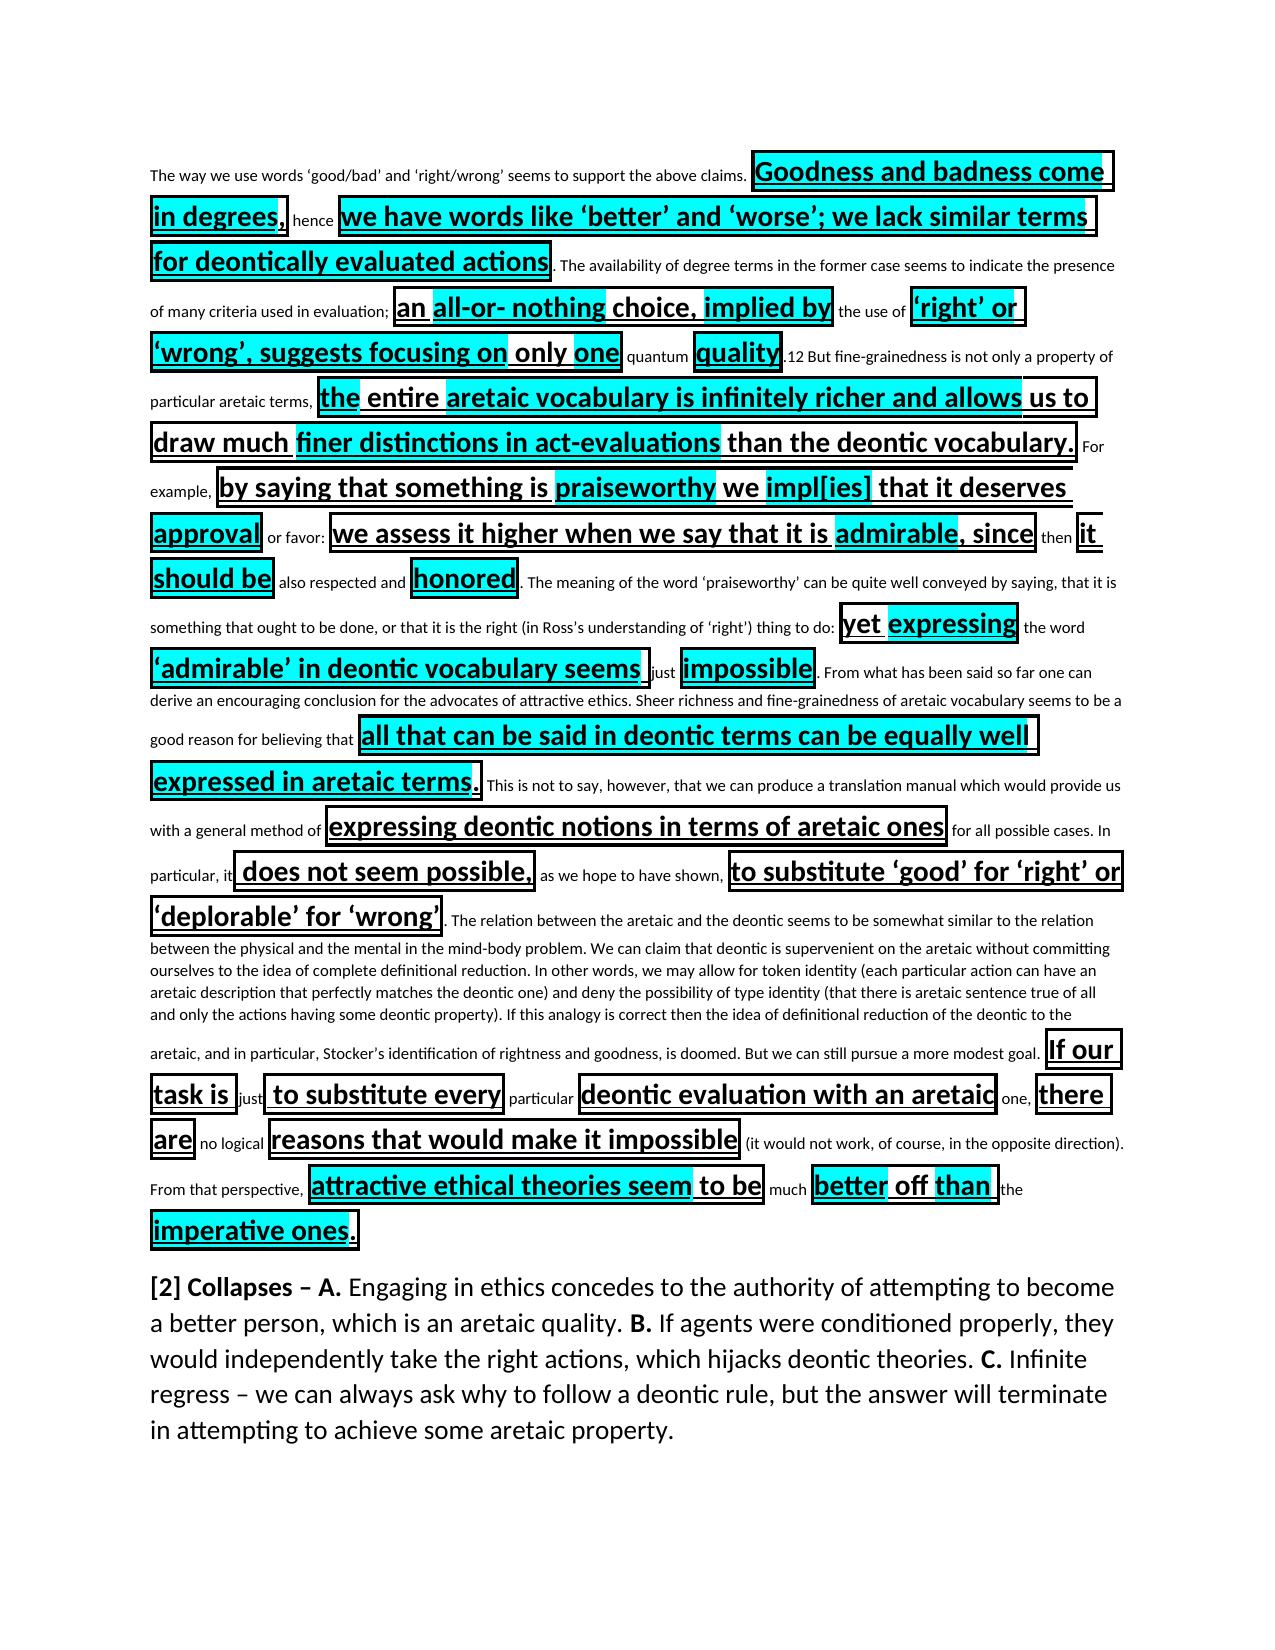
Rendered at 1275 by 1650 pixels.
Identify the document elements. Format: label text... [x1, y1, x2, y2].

subtitle [2] Collapses – A. Engaging in ethics concedes to the authority of attempting to become a better person, which is an aretaic quality. B. If agents were conditioned properly, they would independently take the right actions, which hijacks deontic theories. C. Infinite regress – we can always ask why to follow a deontic rule, but the answer will terminate in attempting to achieve some aretaic property. [150, 1271, 1125, 1446]
text The way we use words ‘good/bad’ and ‘right/wrong’ seems to support the above claims. Goodness and badness come in degrees, hence we have words like ‘better’ and ‘worse’; we lack similar terms for deontically evaluated actions. The availability of degree terms in the former case seems to indicate the presence of many criteria used in evaluation; an all-or- nothing choice, implied by the use of ‘right’ or ‘wrong’, suggests focusing on only one quantum quality.12 But fine-grainedness is not only a property of particular aretaic terms, the entire aretaic vocabulary is infinitely richer and allows us to draw much finer distinctions in act-evaluations than the deontic vocabulary. For example, by saying that something is praiseworthy we impl[ies] that it deserves approval or favor: we assess it higher when we say that it is admirable, since then it should be also respected and honored. The meaning of the word ‘praiseworthy’ can be quite well conveyed by saying, that it is something that ought to be done, or that it is the right (in Ross’s understanding of ‘right’) thing to do: yet expressing the word ‘admirable’ in deontic vocabulary seems just impossible. From what has been said so far one can derive an encouraging conclusion for the advocates of attractive ethics. Sheer richness and fine-grainedness of aretaic vocabulary seems to be a good reason for believing that all that can be said in deontic terms can be equally well expressed in aretaic terms. This is not to say, however, that we can produce a translation manual which would provide us with a general method of expressing deontic notions in terms of aretaic ones for all possible cases. In particular, it does not seem possible, as we hope to have shown, to substitute ‘good’ for ‘right’ or ‘deplorable’ for ‘wrong’. The relation between the aretaic and the deontic seems to be somewhat similar to the relation between the physical and the mental in the mind-body problem. We can claim that deontic is supervenient on the aretaic without committing ourselves to the idea of complete definitional reduction. In other words, we may allow for token identity (each particular action can have an aretaic description that perfectly matches the deontic one) and deny the possibility of type identity (that there is aretaic sentence true of all and only the actions having some deontic property). If this analogy is correct then the idea of definitional reduction of the deontic to the aretaic, and in particular, Stocker’s identification of rightness and goodness, is doomed. But we can still pursue a more modest goal. If our task is just to substitute every particular deontic evaluation with an aretaic one, there are no logical reasons that would make it impossible (it would not work, of course, in the opposite direction). From that perspective, attractive ethical theories seem to be much better off than the imperative ones. [150, 150, 1125, 1251]
